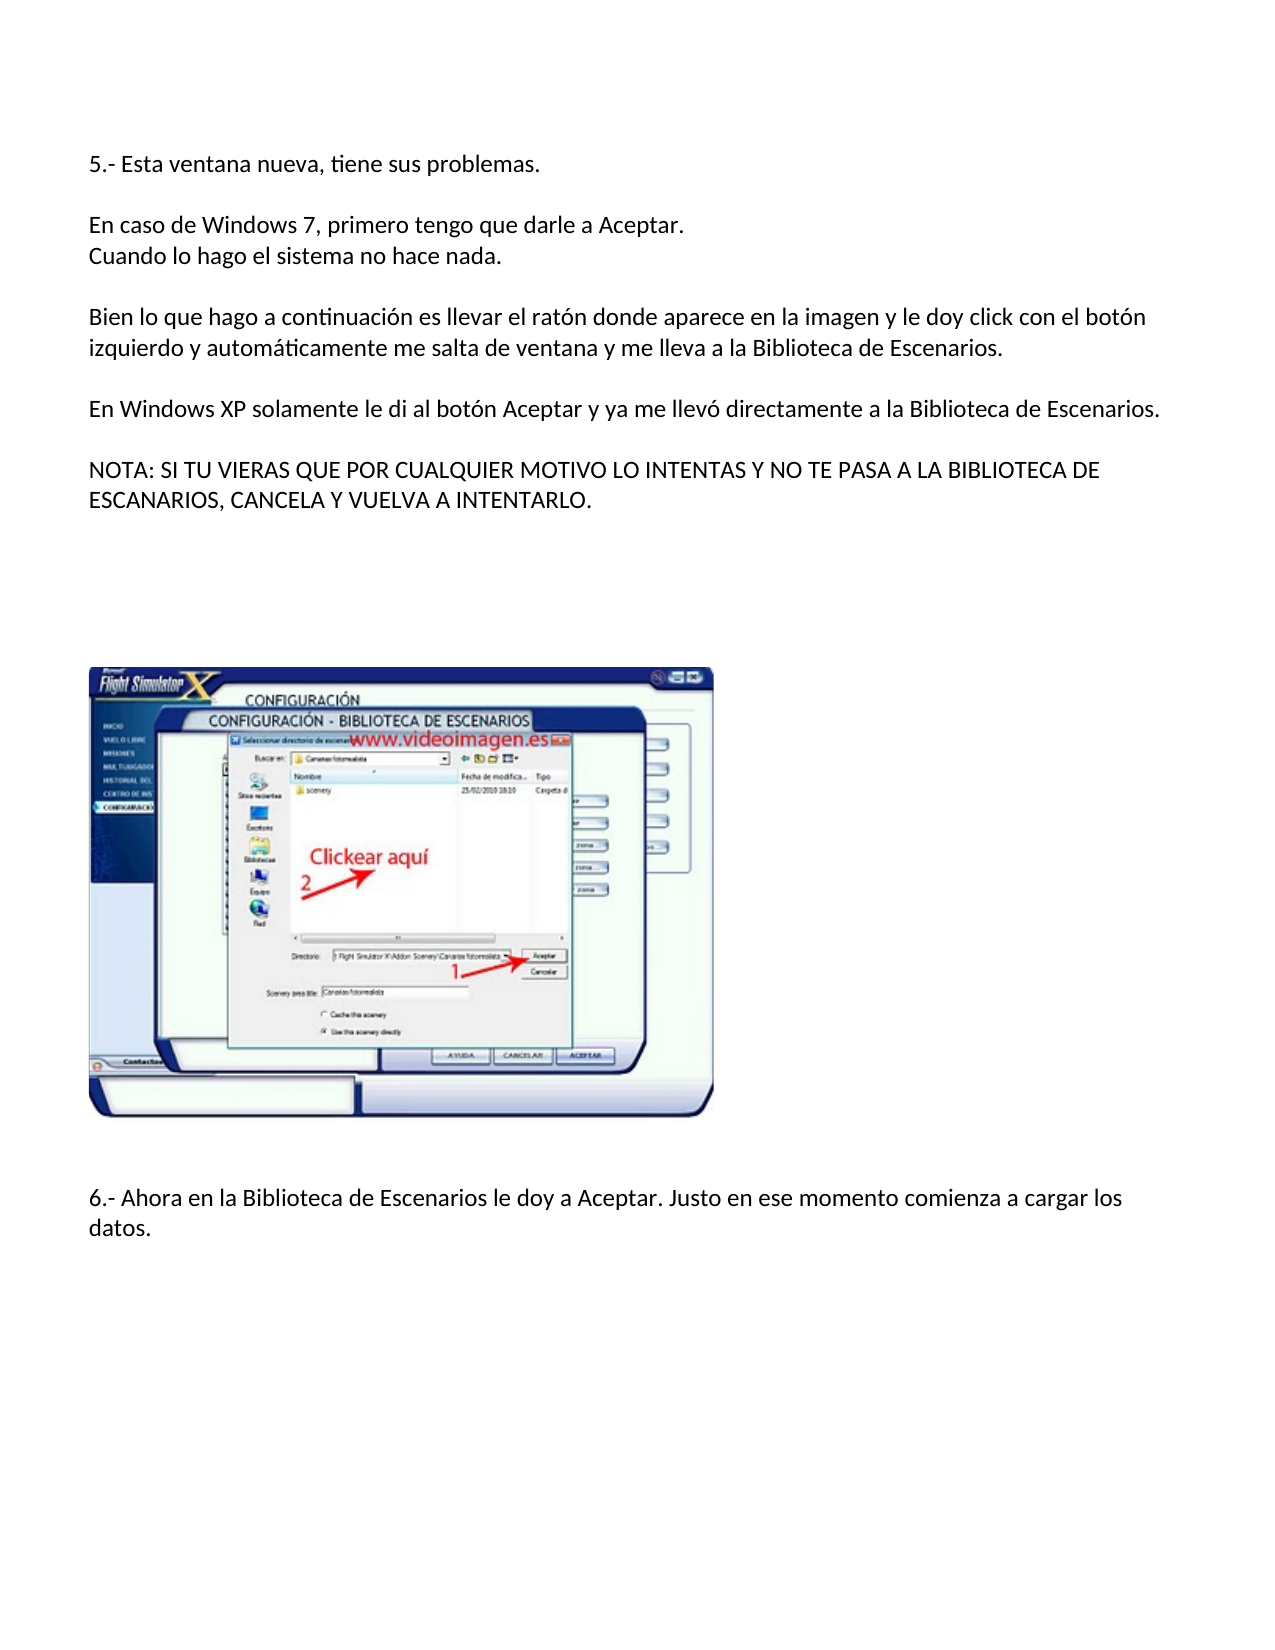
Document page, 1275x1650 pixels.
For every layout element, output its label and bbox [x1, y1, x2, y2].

text [89, 118, 1186, 1243]
picture [88, 667, 714, 1121]
